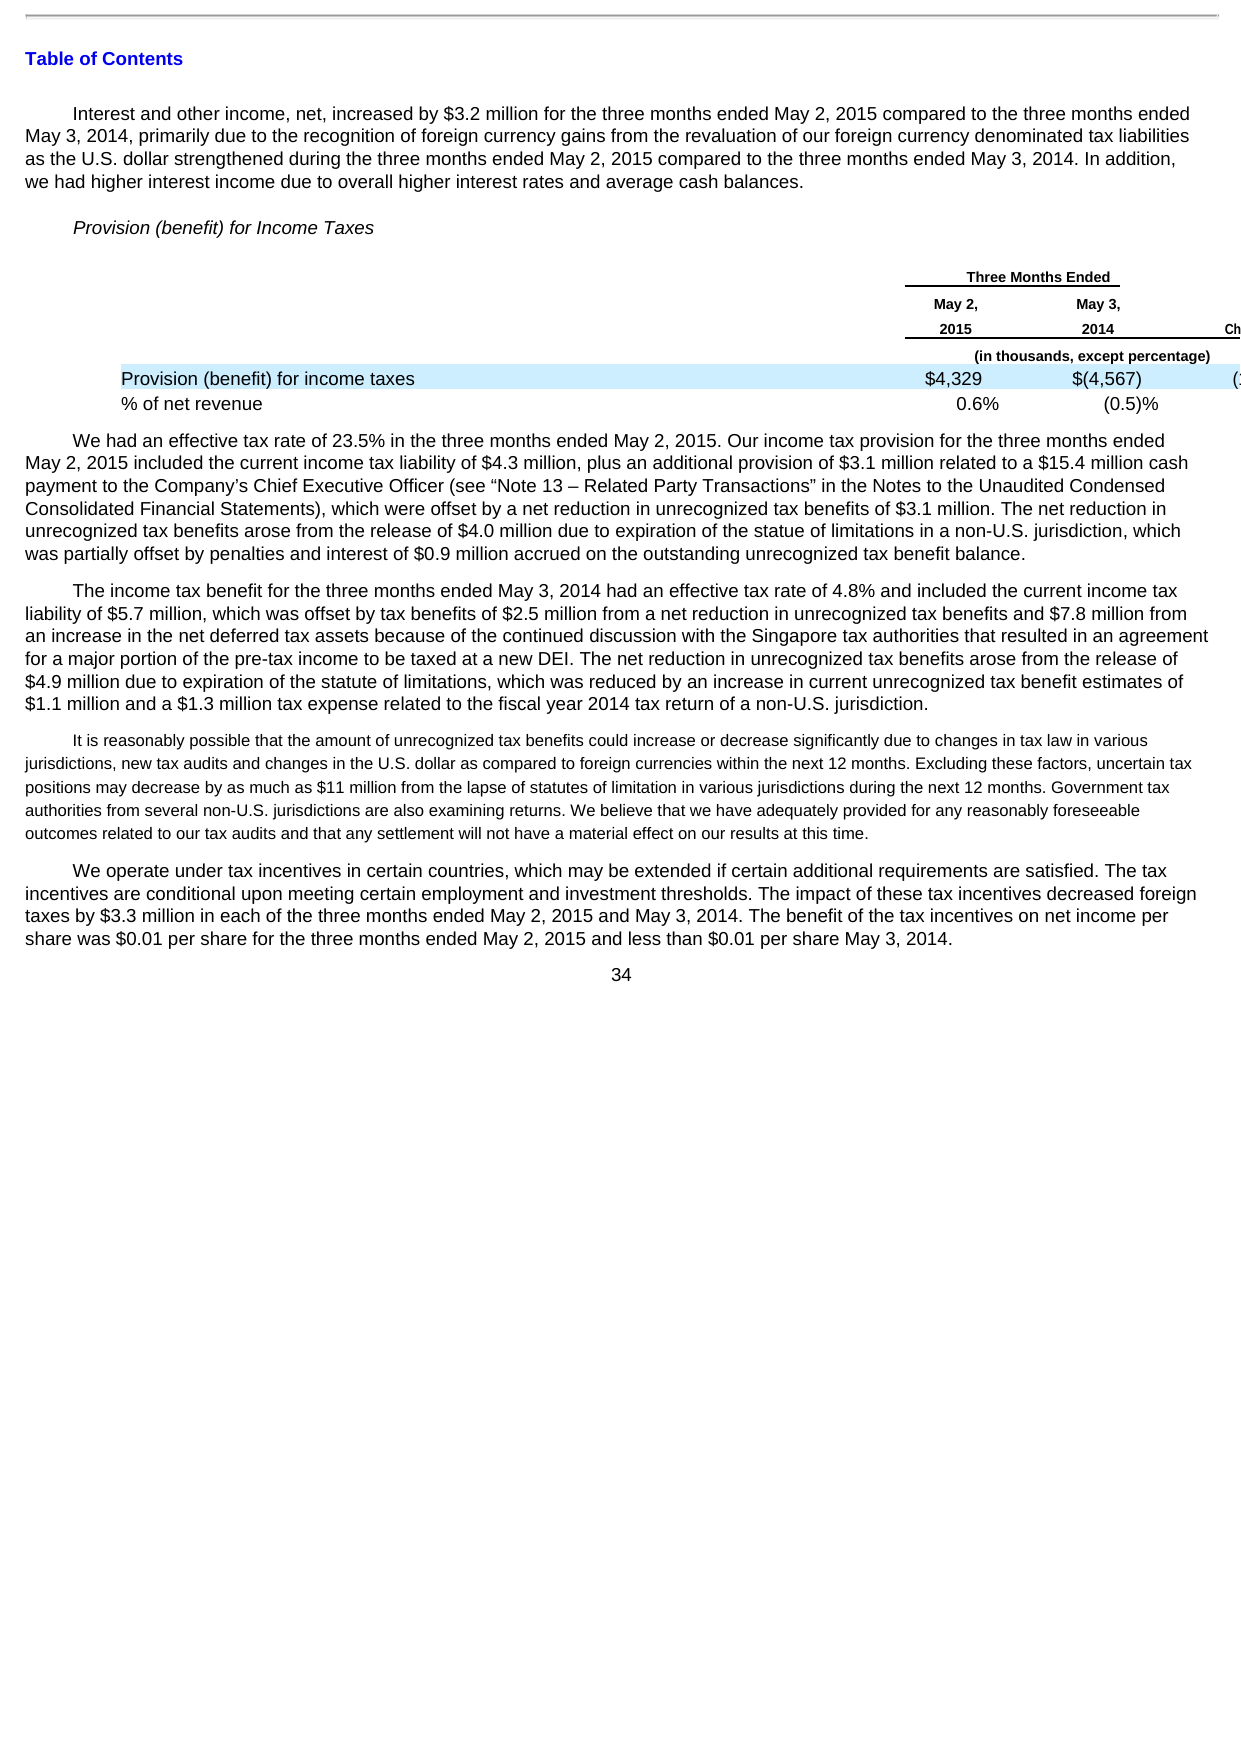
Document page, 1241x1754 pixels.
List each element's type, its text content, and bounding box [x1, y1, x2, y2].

text Interest and other income, net, increased by $3.2 million for the three months ended May 2, 2015 compared to the three months ended May 3, 2014, primarily due to the recognition of foreign currency gains from the revaluation of our foreign currency denominated tax liabilities as the U.S. dollar strengthened during the three months ended May 2, 2015 compared to the three months ended May 3, 2014. In addition, we had higher interest income due to overall higher interest rates and average cash balances. [25, 102, 1205, 192]
picture [23, 14, 1220, 21]
text We had an effective tax rate of 23.5% in the three months ended May 2, 2015. Our income tax provision for the three months ended May 2, 2015 included the current income tax liability of $4.3 million, plus an additional provision of $3.1 million related to a $15.4 million cash payment to the Company’s Chief Executive Officer (see “Note 13 – Related Party Transactions” in the Notes to the Unaudited Condensed Consolidated Financial Statements), which were offset by a net reduction in unrecognized tax benefits of $3.1 million. The net reduction in unrecognized tax benefits arose from the release of $4.0 million due to expiration of the statue of limitations in a non-U.S. jurisdiction, which was partially offset by penalties and interest of $0.9 million accrued on the outstanding unrecognized tax benefit balance. [25, 429, 1203, 564]
text The income tax benefit for the three months ended May 3, 2014 had an effective tax rate of 4.8% and included the current income tax liability of $5.7 million, which was offset by tax benefits of $2.5 million from a net reduction in unrecognized tax benefits and $7.8 million from an increase in the net deferred tax assets because of the continued discussion with the Singapore tax authorities that resulted in an agreement for a major portion of the pre-tax income to be taxed at a new DEI. The net reduction in unrecognized tax benefits arose from the release of $4.9 million due to expiration of the statute of limitations, which was reduced by an increase in current unrecognized tax benefit estimates of $1.1 million and a $1.3 million tax expense related to the fiscal year 2014 tax return of a non-U.S. jurisdiction. [25, 580, 1213, 715]
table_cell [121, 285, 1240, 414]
text We operate under tax incentives in certain countries, which may be extended if certain additional requirements are satisfied. The tax incentives are conditional upon meeting certain employment and investment thresholds. The impact of these tax incentives decreased foreign taxes by $3.3 million in each of the three months ended May 2, 2015 and May 3, 2014. The benefit of the tax incentives on net income per share was $0.01 per share for the three months ended May 2, 2015 and less than $0.01 per share May 3, 2014. [25, 859, 1199, 949]
text 34 [25, 964, 1217, 986]
text Table of Contents [25, 48, 1213, 69]
text It is reasonably possible that the amount of unrecognized tax benefits could increase or decrease significantly due to changes in tax law in various jurisdictions, new tax audits and changes in the U.S. dollar as compared to foreign currencies within the next 12 months. Excluding these factors, uncertain tax positions may decrease by as much as $11 million from the lapse of statutes of limitation in various jurisdictions during the next 12 months. Government tax authorities from several non-U.S. jurisdictions are also examining returns. We believe that we have adequately provided for any reasonably foreseeable outcomes related to our tax audits and that any settlement will not have a material effect on our results at this time. [25, 731, 1207, 843]
text Provision (benefit) for Income Taxes [73, 217, 1213, 238]
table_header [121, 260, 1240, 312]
